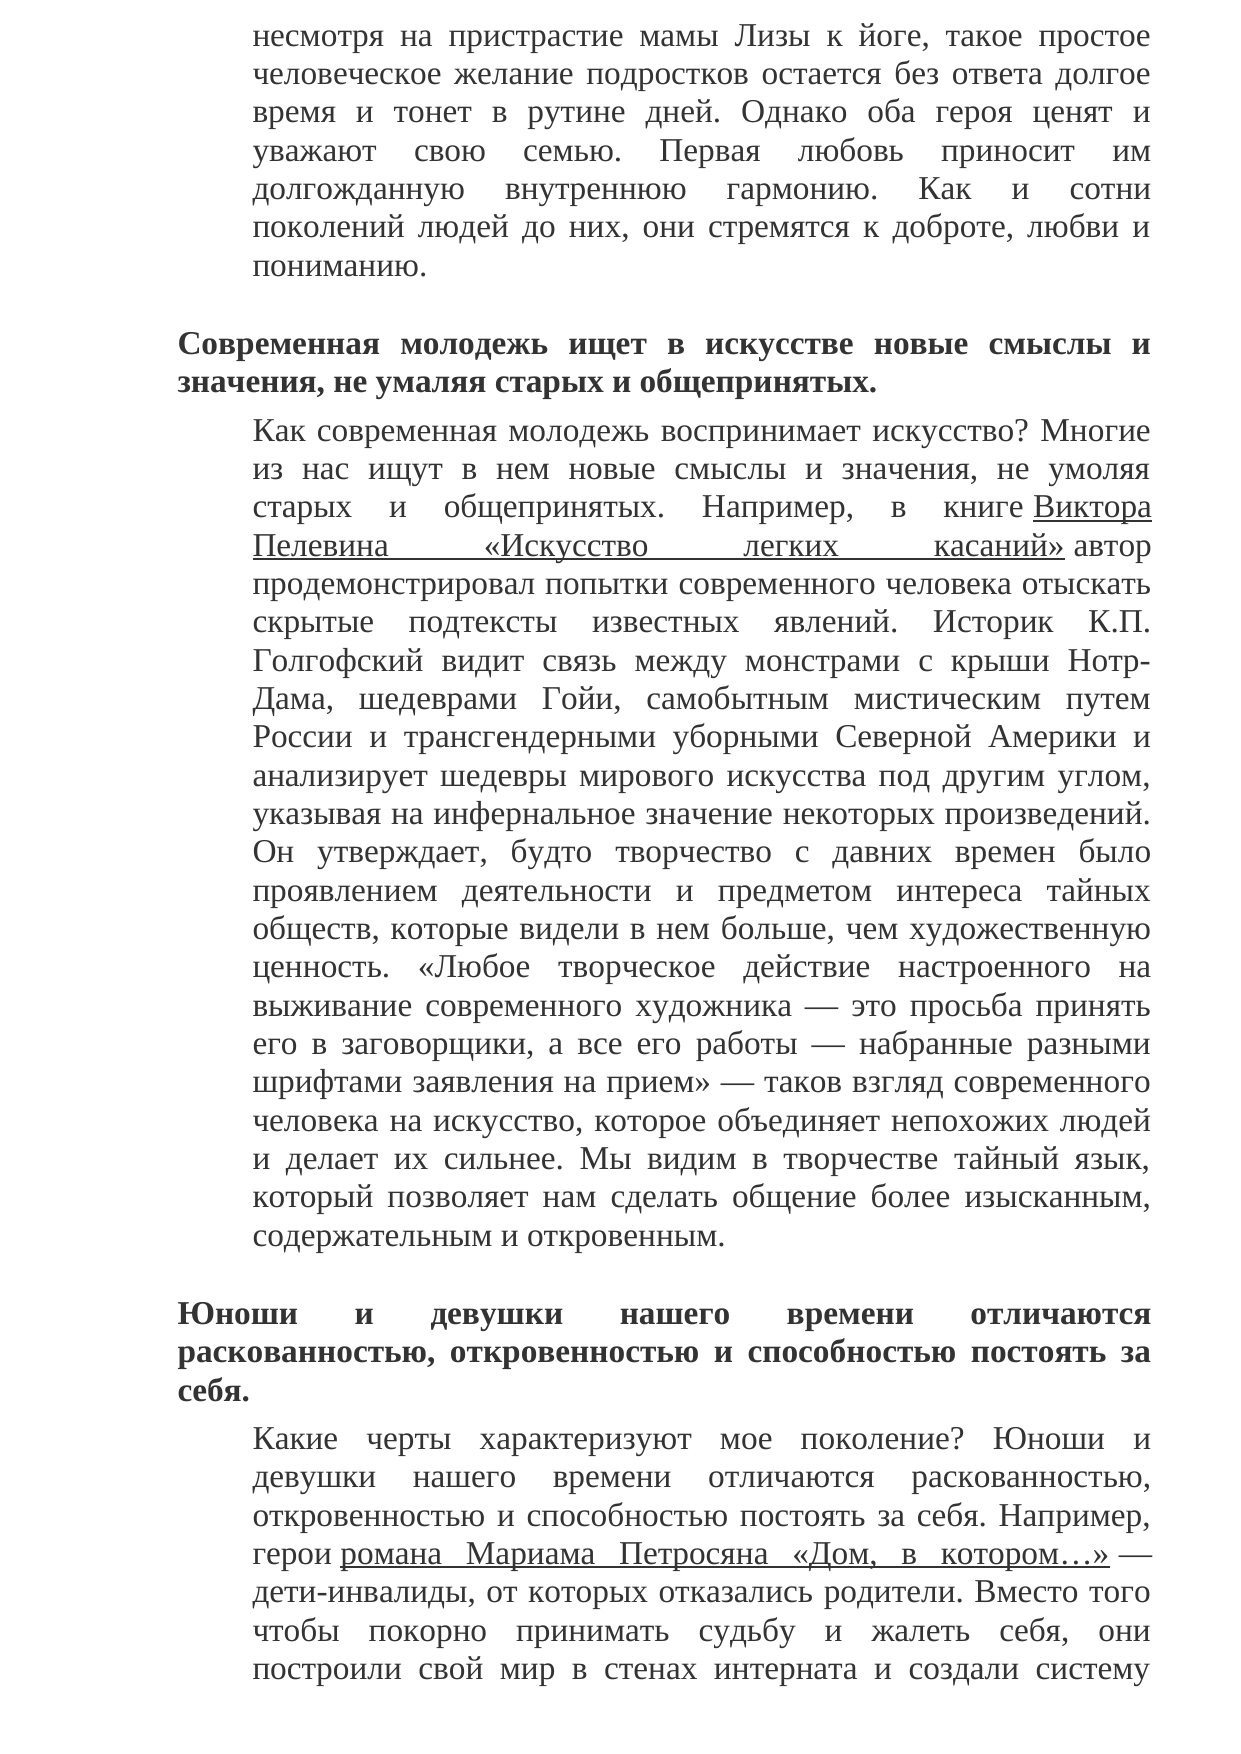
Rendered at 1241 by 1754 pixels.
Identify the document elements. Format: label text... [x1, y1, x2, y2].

text Юноши и девушки нашего времени отличаются раскованностью, откровенностью и способностью постоять за себя. [177, 1293, 1152, 1408]
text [252, 15, 1152, 283]
text Современная молодежь ищет в искусстве новые смыслы и значения, не умаляя старых и общепринятых. [177, 323, 1152, 400]
text Как современная молодежь воспринимает искусство? Многие из нас ищут в нем новые смыслы и значения, не умоляя старых и общепринятых. Например, в книге Виктора Пелевина «Искусство легких касаний» автор продемонстрировал попытки современного человека отыскать скрытые подтексты известных явлений. Историк К.П. Голгофский видит связь между монстрами с крыши Нотр-Дама, шедеврами Гойи, самобытным мистическим путем России и трансгендерными уборными Северной Америки и анализирует шедевры мирового искусства под другим углом, указывая на инфернальное значение некоторых произведений. Он утверждает, будто творчество с давних времен было проявлением деятельности и предметом интереса тайных обществ, которые видели в нем больше, чем художественную ценность. «Любое творческое действие настроенного на выживание современного художника — это просьба принять его в заговорщики, а все его работы — набранные разными шрифтами заявления на прием» — таков взгляд современного человека на искусство, которое объединяет непохожих людей и делает их сильнее. Мы видим в творчестве тайный язык, который позволяет нам сделать общение более изысканным, содержательным и откровенным. [252, 410, 1152, 1253]
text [252, 1418, 1152, 1686]
